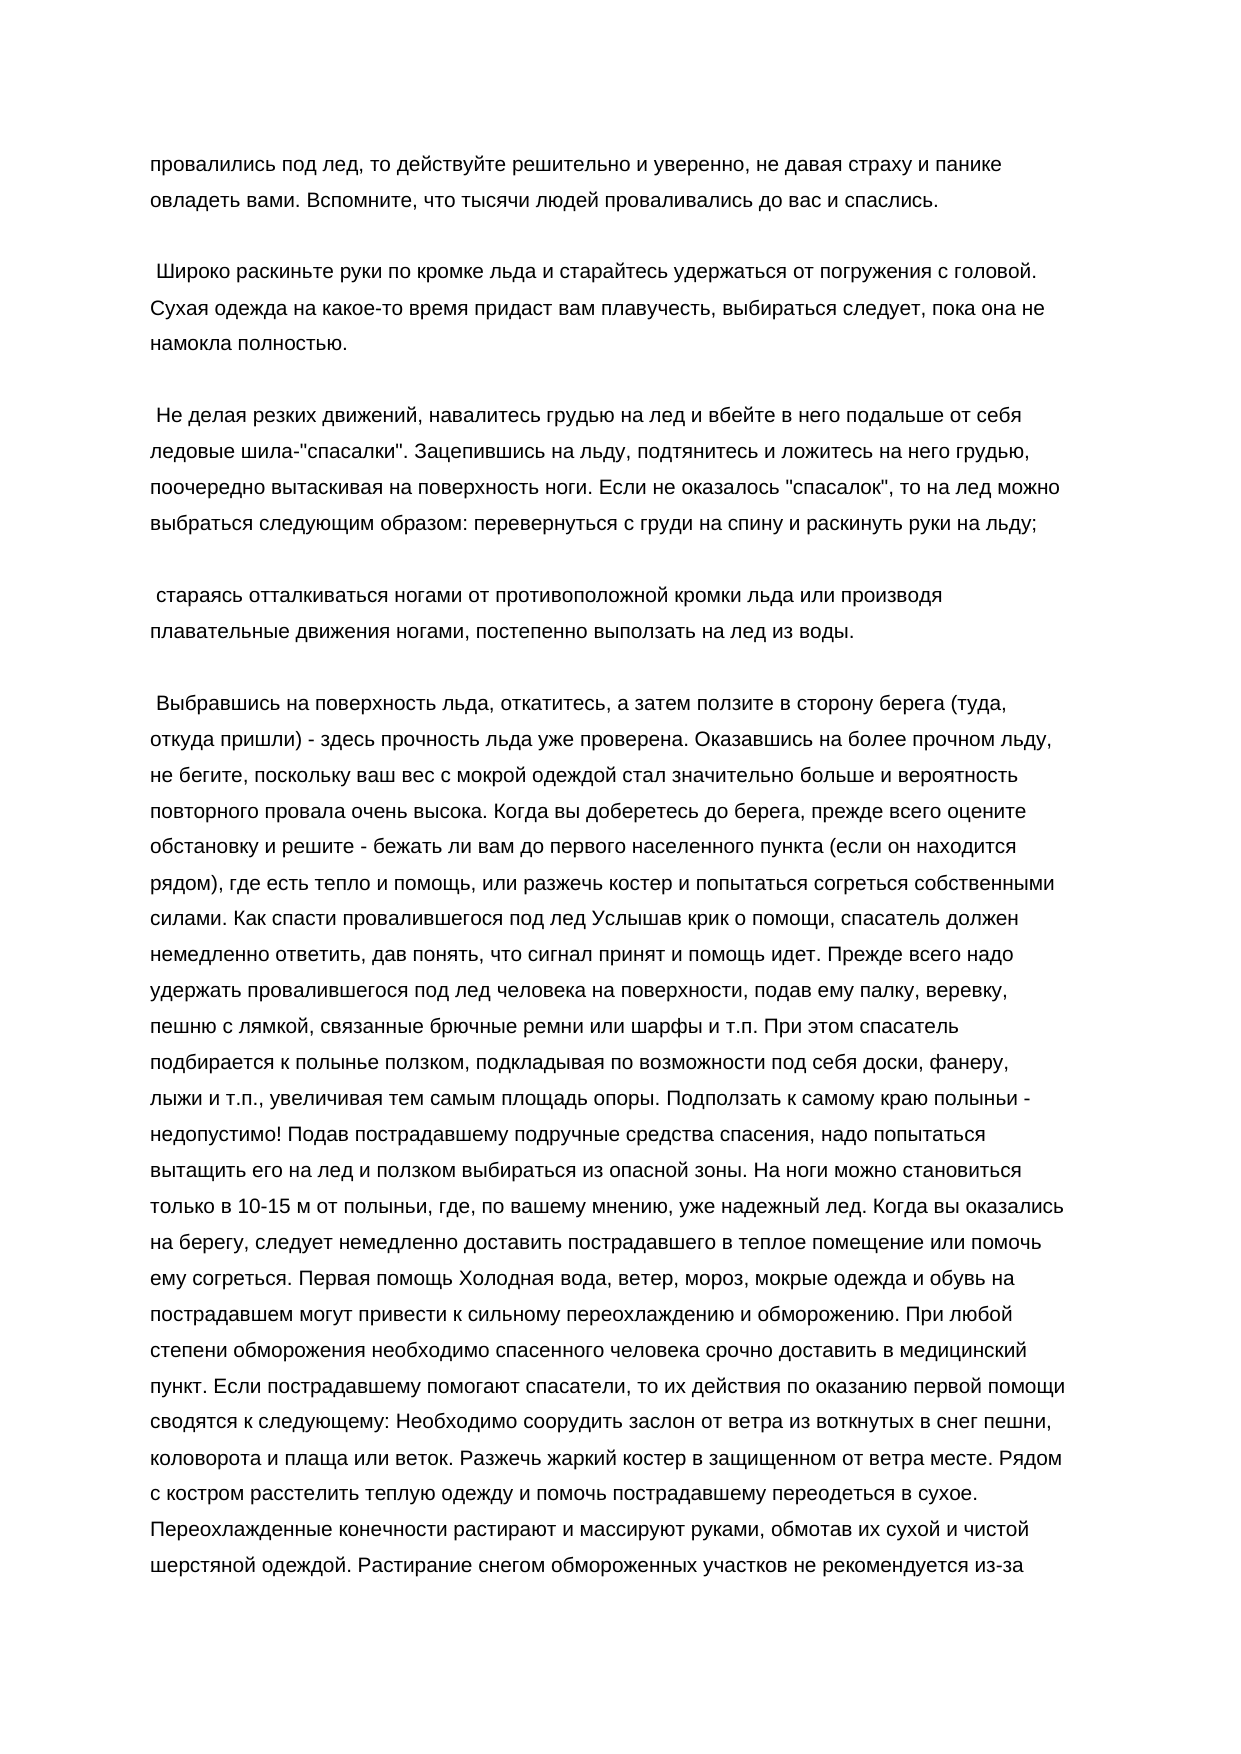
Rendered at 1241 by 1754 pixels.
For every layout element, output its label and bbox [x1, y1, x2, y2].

table_cell [140, 150, 1078, 1577]
